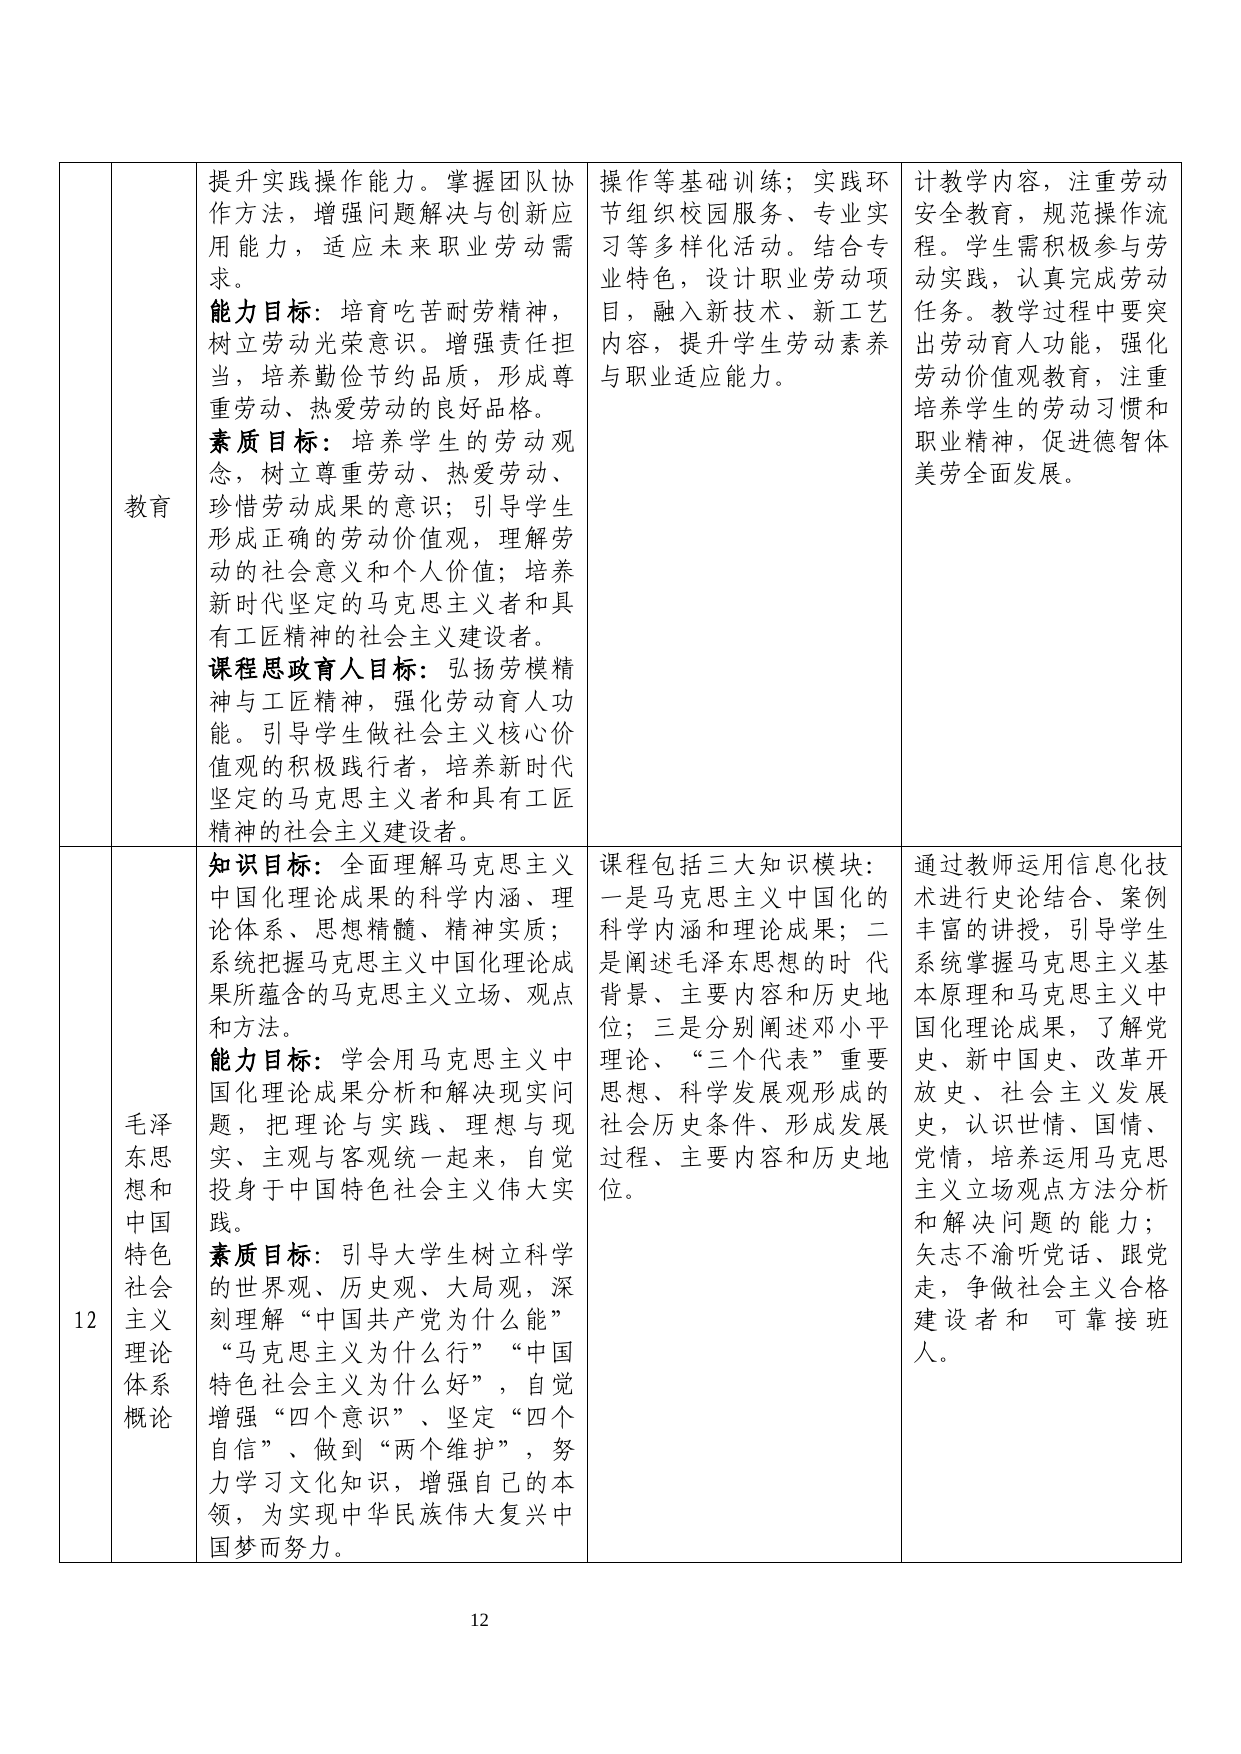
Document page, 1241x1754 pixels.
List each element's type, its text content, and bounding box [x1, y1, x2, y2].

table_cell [902, 163, 1181, 846]
table_cell 11 [60, 163, 111, 846]
table_cell 12 [60, 847, 111, 1562]
table_cell 通过教师运用信息化技术进行史论结合、案例丰富的讲授，引导学生系统掌握马克思主义基本原理和马克思主义中国化理论成果，了解党史、新中国史、改革开放史、社会主义发展史，认识世情、国情、党情，培养运用马克思主义立场观点方法分析和解决问题的能力； 矢志不渝听党话、跟党走，争做社会主义合格建设者和 可靠接班人。 [902, 847, 1181, 1562]
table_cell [197, 163, 587, 846]
table_cell 劳动教育 [112, 163, 196, 846]
table_cell 课程包括三大知识模块：一是马克思主义中国化的科学内涵和理论成果；二是阐述毛泽东思想的时 代背景、主要内容和历史地位；三是分别阐述邓小平理论、“三个代表”重要思想、科学发展观形成的社会历史条件、形成发展过程、主要内容和历史地位。 [588, 847, 901, 1562]
table_cell 知识目标：全面理解马克思主义中国化理论成果的科学内涵、理论体系、思想精髓、精神实质；系统把握马克思主义中国化理论成果所蕴含的马克思主义立场、观点和方法。 能力目标：学会用马克思主义中国化理论成果分析和解决现实问题，把理论与实践、理想与现实、主观与客观统一起来，自觉投身于中国特色社会主义伟大实践。 素质目标：引导大学生树立科学的世界观、历史观、大局观，深刻理解“中国共产党为什么能” “马克思主义为什么行”“中国特色社会主义为什么好”，自觉增强“四个意识”、坚定“四个自信”、做到“两个维护”，努力学习文化知识，增强自己的本领，为实现中华民族伟大复兴中国梦而努力。 [197, 847, 587, 1562]
table_cell 毛泽东思想和中国特色社会主义理论体系概论 [112, 847, 196, 1562]
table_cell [588, 163, 901, 846]
